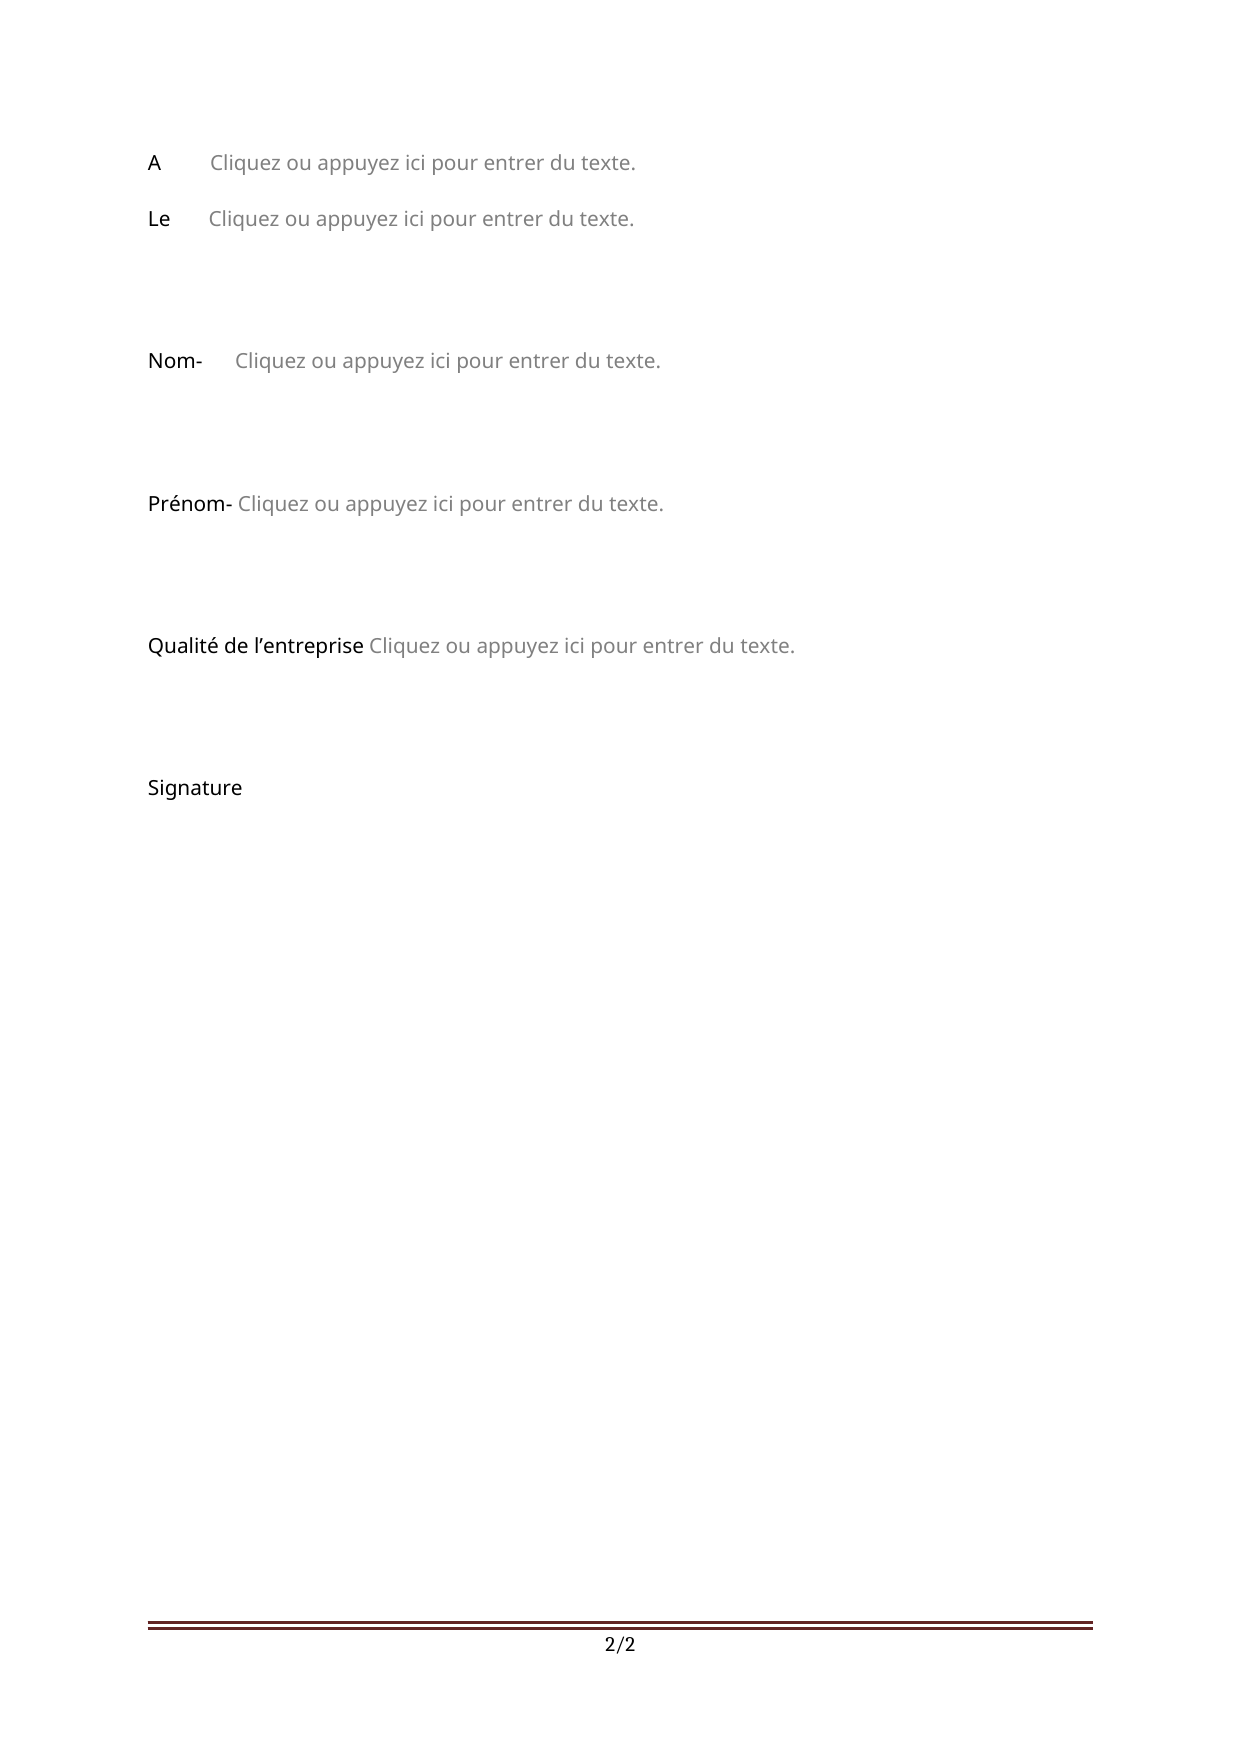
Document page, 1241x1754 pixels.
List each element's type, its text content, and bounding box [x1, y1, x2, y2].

text A [148, 148, 1093, 176]
text Prénom- [148, 489, 1093, 517]
text Qualité de l’entreprise [148, 631, 1093, 659]
text Le [148, 204, 1093, 233]
text Signature [148, 773, 1093, 802]
text Nom- [148, 347, 1093, 375]
